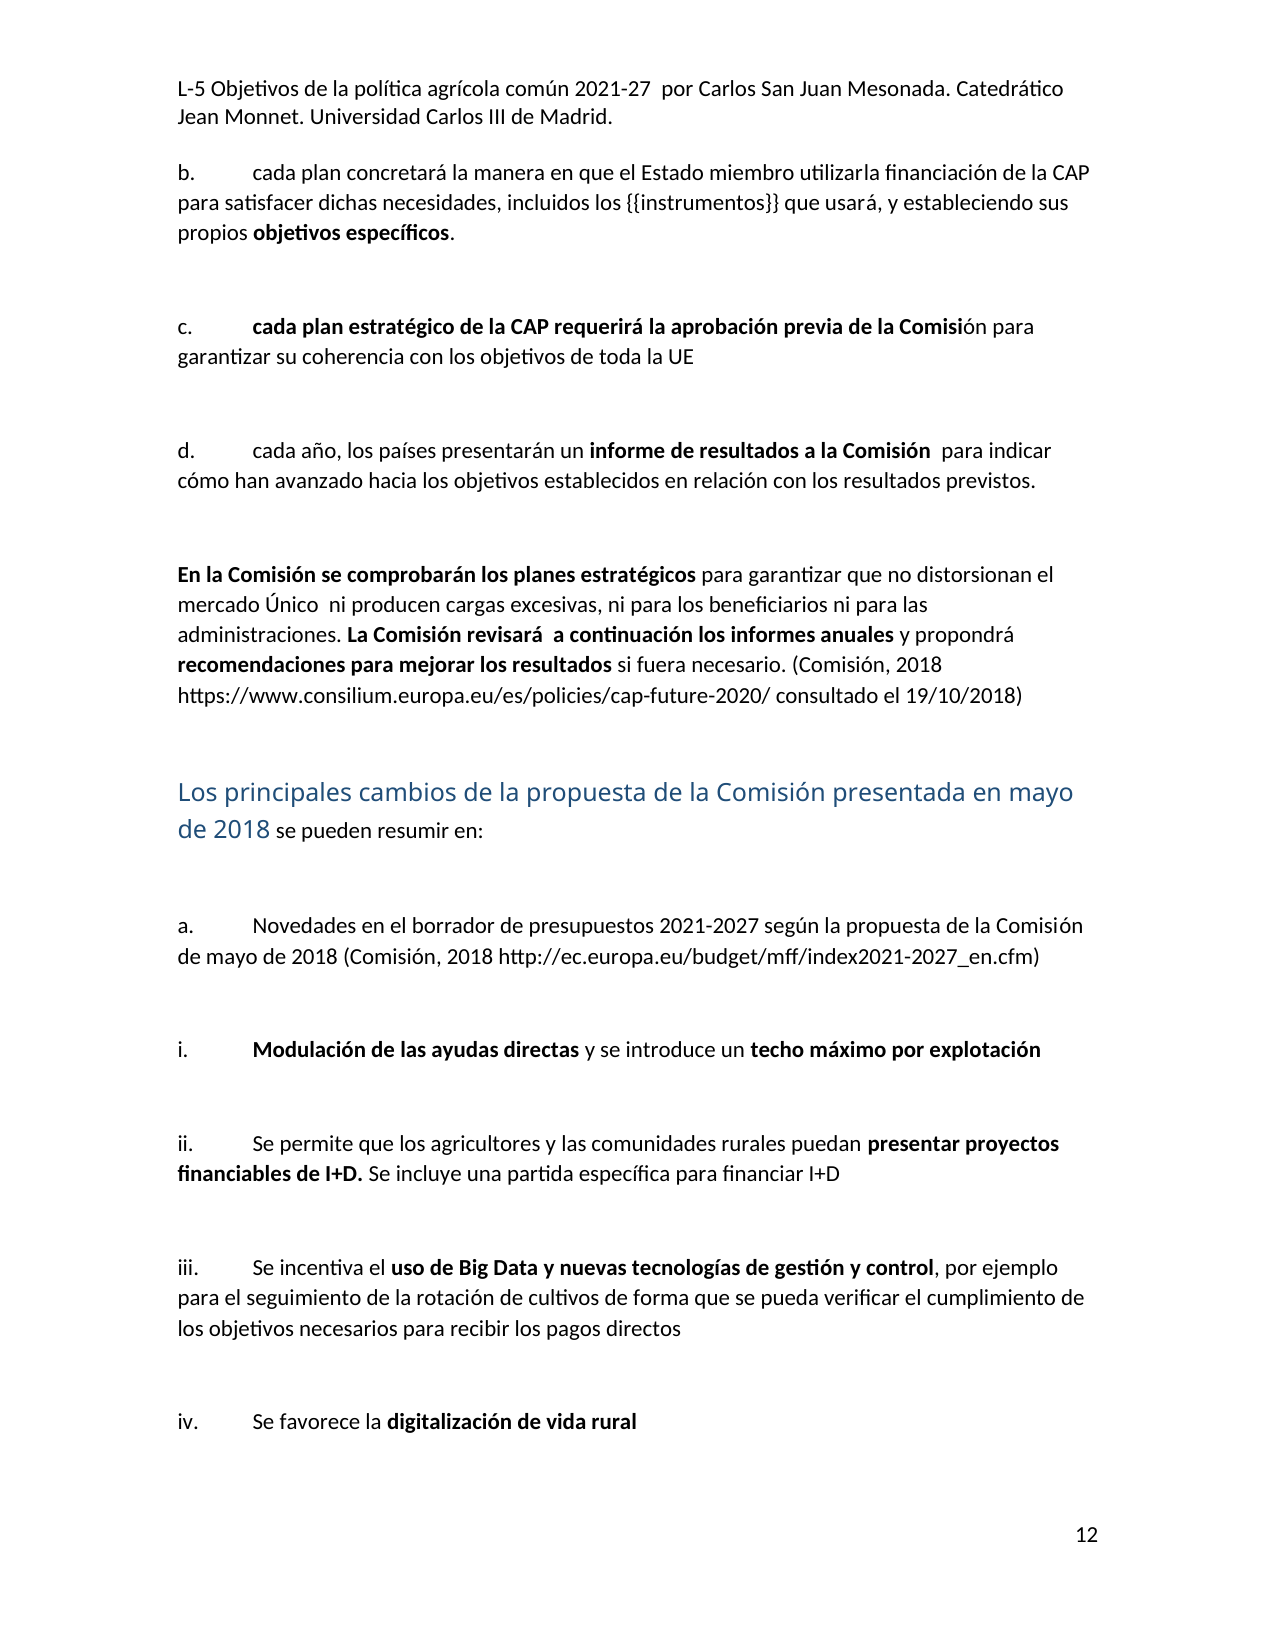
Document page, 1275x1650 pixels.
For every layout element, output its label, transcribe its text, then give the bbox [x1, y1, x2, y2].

text ii. Se permite que los agricultores y las comunidades rurales puedan presentar proyectos financiables de I+D. Se incluye una partida específica para financiar I+D [177, 1129, 1098, 1187]
text iv. Se favorece la digitalización de vida rural [177, 1407, 1098, 1435]
text Los principales cambios de la propuesta de la Comisión presentada en mayo de 2018 se pueden resumir en: [177, 774, 1098, 845]
text i. Modulación de las ayudas directas y se introduce un techo máximo por explotación [177, 1036, 1098, 1063]
text d. cada año, los países presentarán un informe de resultados a la Comisión para indicar cómo han avanzado hacia los objetivos establecidos en relación con los resultados previstos. [177, 436, 1098, 494]
text a. Novedades en el borrador de presupuestos 2021-2027 según la propuesta de la Comisión de mayo de 2018 (Comisión, 2018 http://ec.europa.eu/budget/mff/index2021-2027_en.cfm) [177, 912, 1098, 970]
text c. cada plan estratégico de la CAP requerirá la aprobación previa de la Comisión para garantizar su coherencia con los objetivos de toda la UE [177, 312, 1098, 370]
text b. cada plan concretará la manera en que el Estado miembro utilizarla financiación de la CAP para satisfacer dichas necesidades, incluidos los {{instrumentos}} que usará, y estableciendo sus propios objetivos específicos. [177, 158, 1098, 246]
text iii. Se incentiva el uso de Big Data y nuevas tecnologías de gestión y control, por ejemplo para el seguimiento de la rotación de cultivos de forma que se pueda verificar el cumplimiento de los objetivos necesarios para recibir los pagos directos [177, 1253, 1098, 1342]
text En la Comisión se comprobarán los planes estratégicos para garantizar que no distorsionan el mercado Único ni producen cargas excesivas, ni para los beneficiarios ni para las administraciones. La Comisión revisará a continuación los informes anuales y propondrá recomendaciones para mejorar los resultados si fuera necesario. (Comisión, 2018 https://www.consilium.europa.eu/es/policies/cap-future-2020/ consultado el 19/10/2018) [177, 560, 1098, 709]
